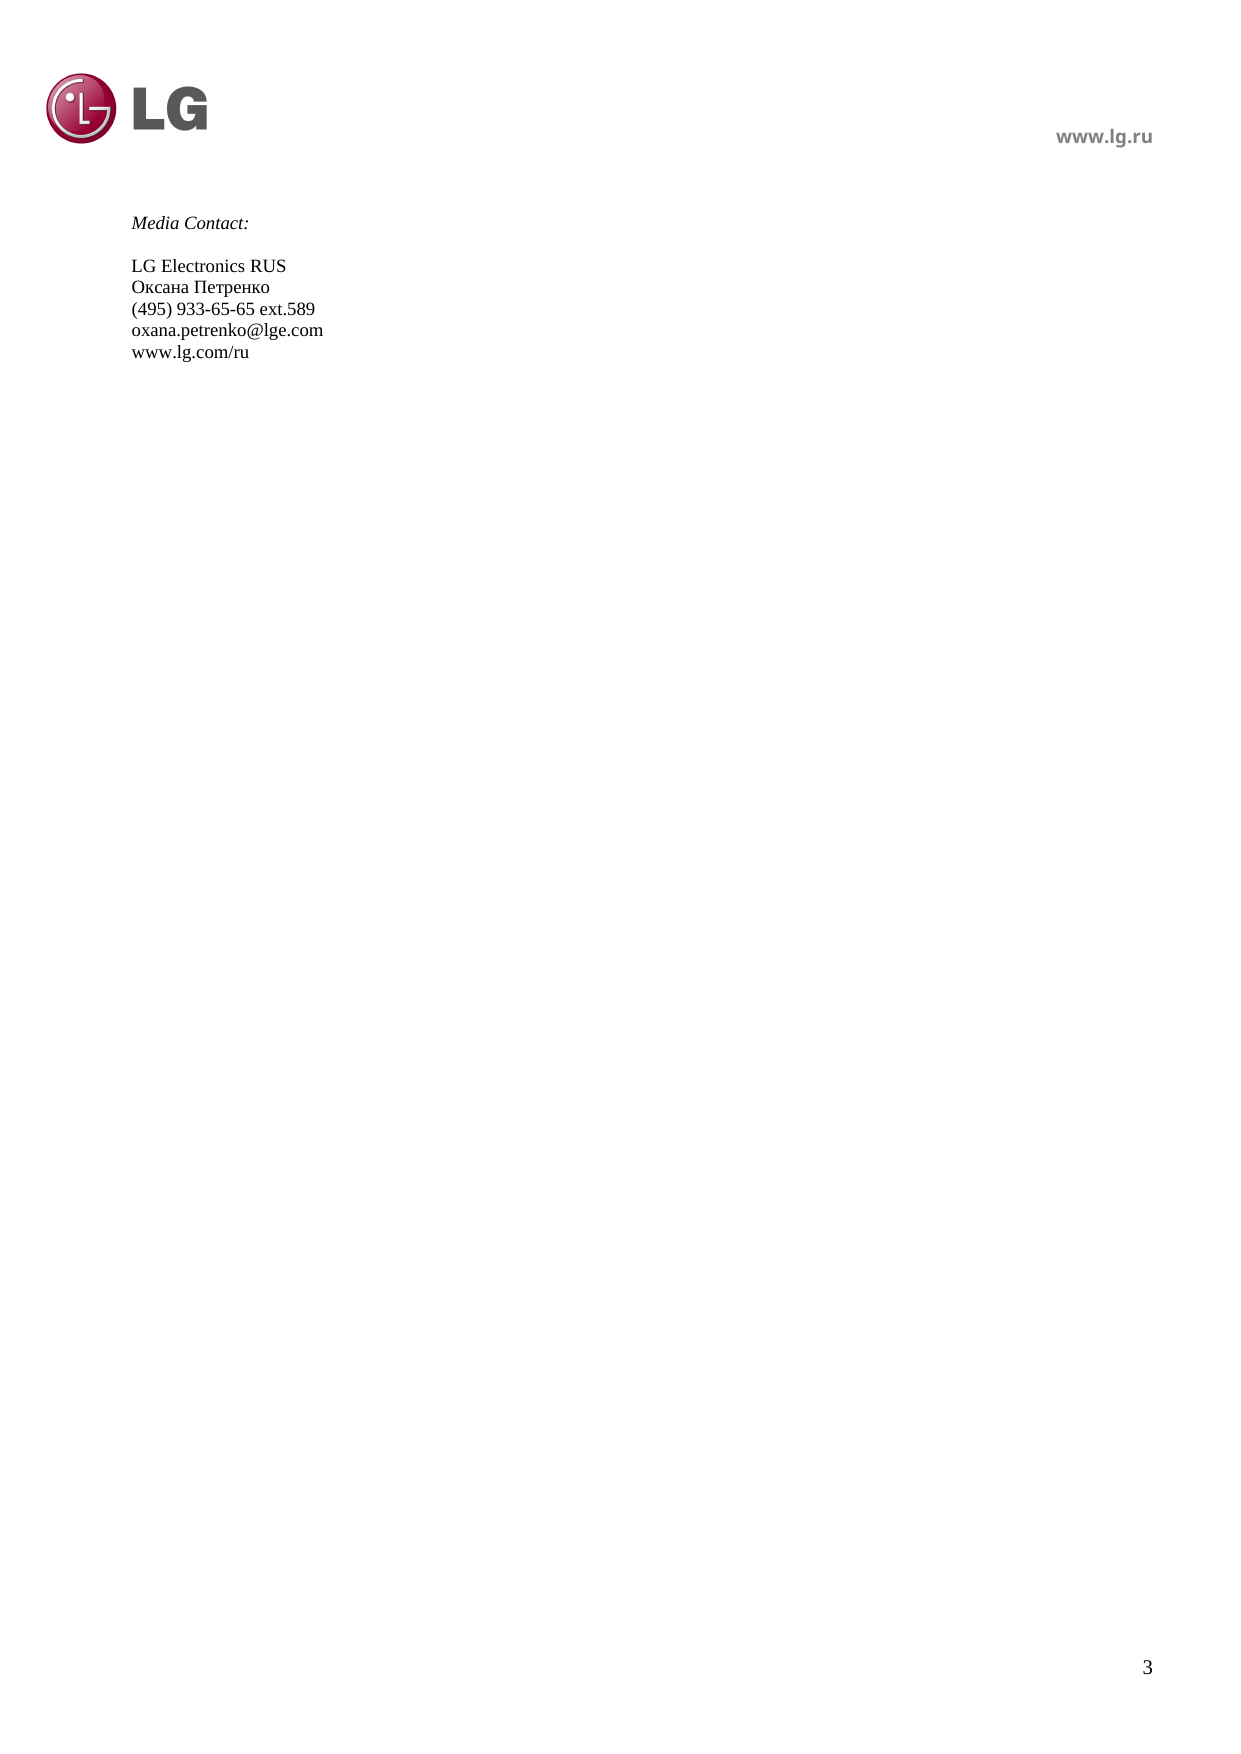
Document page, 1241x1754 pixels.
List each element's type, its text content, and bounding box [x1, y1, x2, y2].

text (495) 933-65-65 ext.589 [131, 298, 1153, 319]
text www.lg.com/ru [131, 341, 1153, 362]
text LG Electronics RUS [131, 255, 1153, 276]
text Оксана Петренко [131, 276, 1153, 298]
text Media Contact: [131, 212, 1153, 233]
text oxana.petrenko@lge.com [131, 319, 1153, 341]
picture [23, 50, 230, 167]
